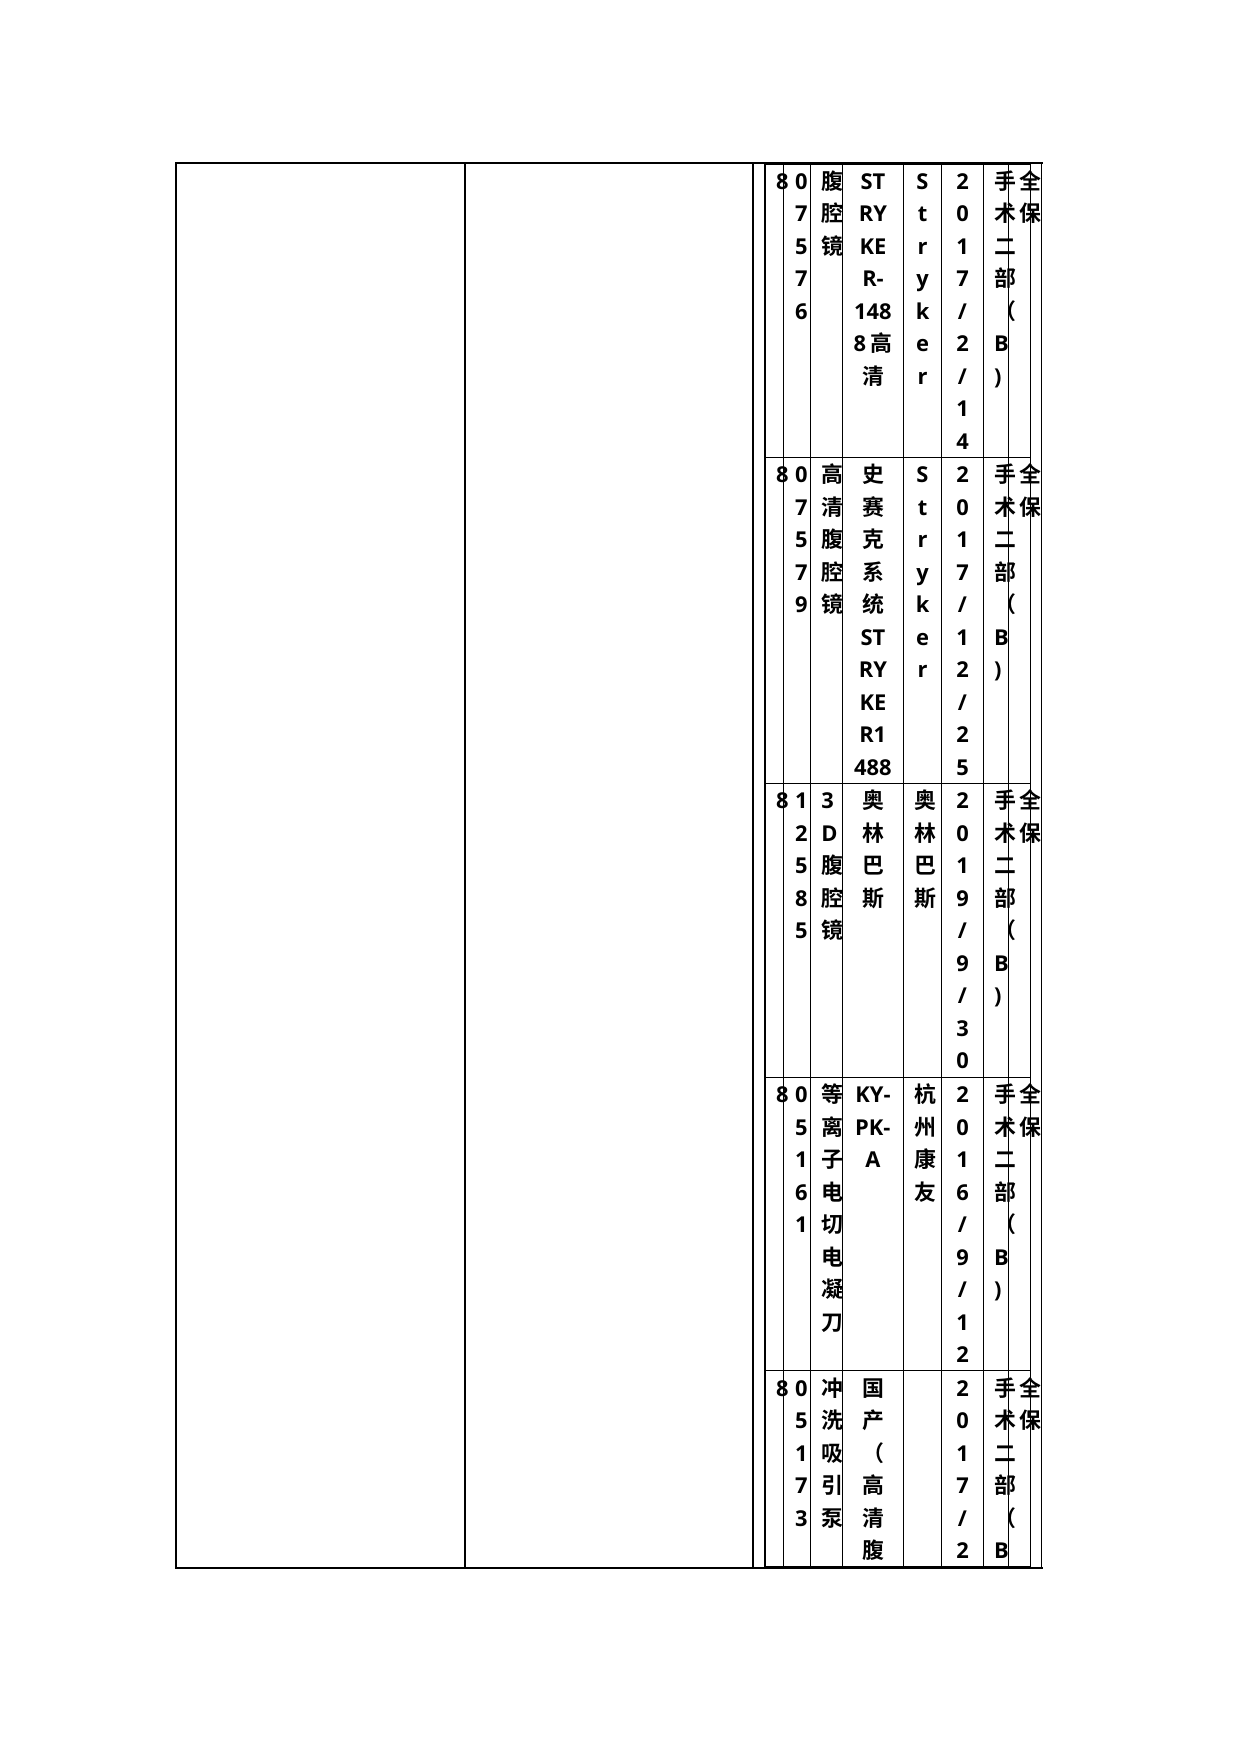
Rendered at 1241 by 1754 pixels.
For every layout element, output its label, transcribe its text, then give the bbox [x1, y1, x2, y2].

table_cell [942, 165, 983, 457]
table_cell 设备详单如下： 附件3：陕西省肿瘤医院医科达3306加速器、飞利浦CT等204台件医疗设备明细1 [784, 1078, 810, 1370]
table_cell 设备详单如下： 附件3：陕西省肿瘤医院医科达3306加速器、飞利浦CT等204台件医疗设备明细1 [1009, 458, 1030, 783]
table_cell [843, 1371, 903, 1566]
table_cell 设备详单如下： 附件3：陕西省肿瘤医院医科达3306加速器、飞利浦CT等204台件医疗设备明细1 [1009, 1078, 1030, 1370]
table_cell 设备详单如下： 附件3：陕西省肿瘤医院医科达3306加速器、飞利浦CT等204台件医疗设备明细1 [984, 1078, 1008, 1370]
table_cell 设备详单如下： 附件3：陕西省肿瘤医院医科达3306加速器、飞利浦CT等204台件医疗设备明细1 [984, 458, 1008, 783]
table_cell 设备详单如下： 附件3：陕西省肿瘤医院医科达3306加速器、飞利浦CT等204台件医疗设备明细1 [843, 1078, 903, 1370]
table_cell 设备详单如下： 附件3：陕西省肿瘤医院医科达3306加速器、飞利浦CT等204台件医疗设备明细1 [904, 784, 941, 1077]
table_cell 设备详单如下： 附件3：陕西省肿瘤医院医科达3306加速器、飞利浦CT等204台件医疗设备明细1 [784, 458, 810, 783]
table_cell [984, 165, 1008, 457]
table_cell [766, 165, 783, 457]
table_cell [1031, 164, 1041, 1567]
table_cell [784, 165, 810, 457]
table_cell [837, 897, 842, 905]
table_cell 设备详单如下： 附件3：陕西省肿瘤医院医科达3306加速器、飞利浦CT等204台件医疗设备明细1 [843, 458, 903, 783]
table_cell 设备详单如下： 附件3：陕西省肿瘤医院医科达3306加速器、飞利浦CT等204台件医疗设备明细1 [811, 458, 842, 783]
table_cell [843, 165, 903, 457]
table_cell 设备详单如下： 附件3：陕西省肿瘤医院医科达3306加速器、飞利浦CT等204台件医疗设备明细1 [942, 1078, 983, 1370]
table_cell 设备详单如下： 附件3：陕西省肿瘤医院医科达3306加速器、飞利浦CT等204台件医疗设备明细1 [811, 1078, 842, 1370]
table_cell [811, 165, 842, 457]
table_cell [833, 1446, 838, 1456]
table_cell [984, 1371, 1008, 1566]
table_cell 设备详单如下： 附件3：陕西省肿瘤医院医科达3306加速器、飞利浦CT等204台件医疗设备明细1 [766, 458, 783, 783]
table_cell 设备详单如下： 附件3：陕西省肿瘤医院医科达3306加速器、飞利浦CT等204台件医疗设备明细1 [984, 784, 1008, 1077]
table_cell 设备详单如下： 附件3：陕西省肿瘤医院医科达3306加速器、飞利浦CT等204台件医疗设备明细1 [904, 458, 941, 783]
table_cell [784, 1371, 810, 1566]
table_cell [942, 1371, 983, 1566]
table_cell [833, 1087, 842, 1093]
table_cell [904, 1371, 941, 1566]
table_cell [1009, 165, 1030, 457]
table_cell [754, 164, 764, 1567]
table_cell 设备详单如下： 附件3：陕西省肿瘤医院医科达3306加速器、飞利浦CT等204台件医疗设备明细1 [843, 784, 903, 1077]
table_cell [904, 165, 941, 457]
table_cell 设备详单如下： 附件3：陕西省肿瘤医院医科达3306加速器、飞利浦CT等204台件医疗设备明细1 [811, 784, 842, 1077]
table_cell 设备详单如下： 附件3：陕西省肿瘤医院医科达3306加速器、飞利浦CT等204台件医疗设备明细1 [942, 784, 983, 1077]
table_cell [177, 164, 464, 1567]
table_cell 设备详单如下： 附件3：陕西省肿瘤医院医科达3306加速器、飞利浦CT等204台件医疗设备明细1 [1009, 784, 1030, 1077]
table_cell 设备详单如下： 附件3：陕西省肿瘤医院医科达3306加速器、飞利浦CT等204台件医疗设备明细1 [784, 784, 810, 1077]
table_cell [1009, 1371, 1030, 1566]
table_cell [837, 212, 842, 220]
table_cell 设备详单如下： 附件3：陕西省肿瘤医院医科达3306加速器、飞利浦CT等204台件医疗设备明细1 [942, 458, 983, 783]
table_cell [811, 1371, 842, 1566]
table_cell 2 [466, 164, 752, 1567]
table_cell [766, 1371, 783, 1566]
table_cell 设备详单如下： 附件3：陕西省肿瘤医院医科达3306加速器、飞利浦CT等204台件医疗设备明细1 [904, 1078, 941, 1370]
